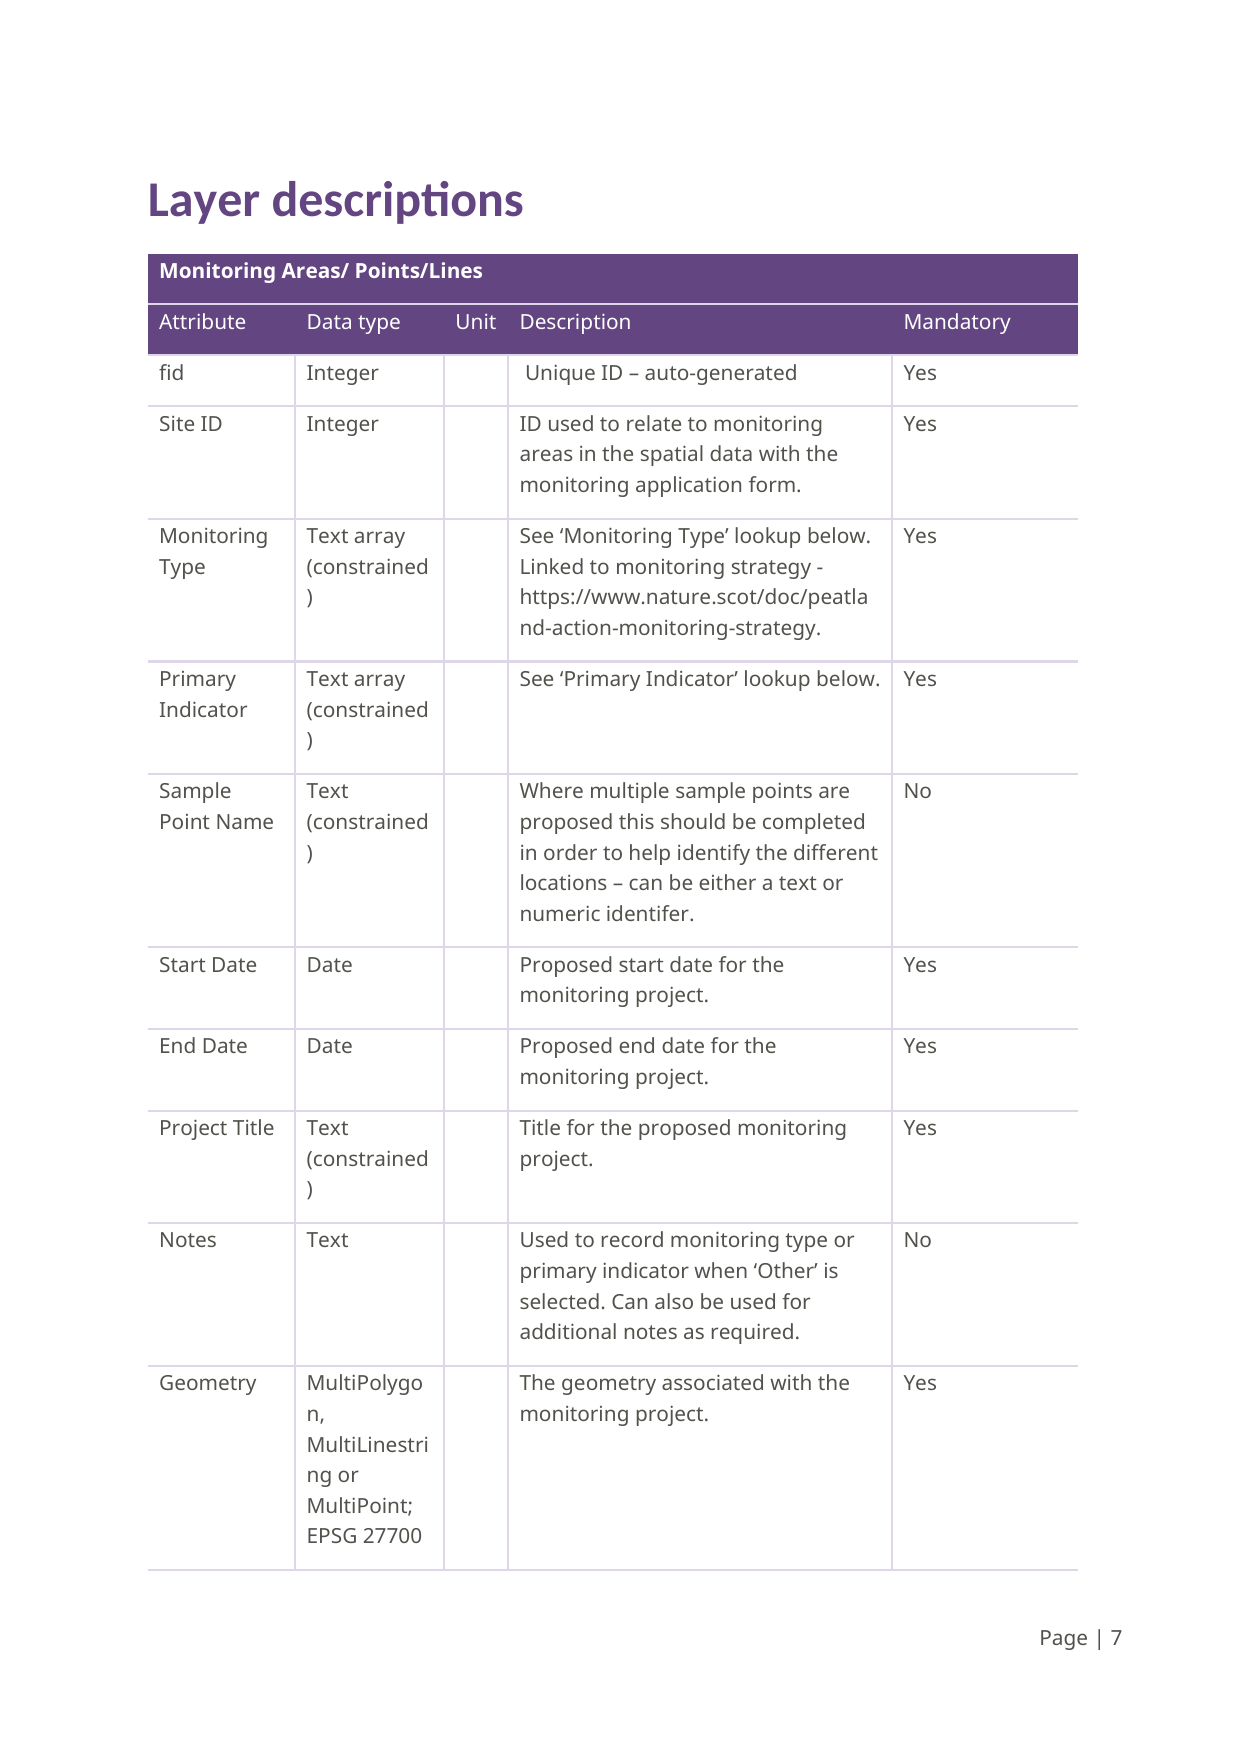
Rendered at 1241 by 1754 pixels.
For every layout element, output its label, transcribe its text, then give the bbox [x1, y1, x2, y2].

table_cell Unique ID – auto-generated [509, 356, 891, 405]
table_cell Yes [893, 1112, 1078, 1222]
table_cell Monitoring Type [148, 520, 294, 660]
table_cell Site ID [148, 407, 294, 517]
table_cell See ‘Monitoring Type’ lookup below. Linked to monitoring strategy -https://www.nature.scot/doc/peatland-action-monitoring-strategy. [509, 520, 891, 660]
table_cell Proposed start date for the monitoring project. [509, 948, 891, 1028]
table_cell [445, 1367, 507, 1569]
table_cell Text (constrained) [296, 775, 443, 946]
table_cell Primary Indicator [148, 663, 294, 773]
table_cell Used to record monitoring type or primary indicator when ‘Other’ is selected. Can also be used for additional notes as required. [509, 1224, 891, 1365]
table_cell Yes [893, 948, 1078, 1028]
table_cell No [893, 1224, 1078, 1365]
subtitle Layer descriptions [148, 168, 1122, 229]
table_cell Description [508, 305, 892, 354]
table_cell MultiPolygon, MultiLinestring or MultiPoint; EPSG 27700 [296, 1367, 443, 1569]
table_cell Text array (constrained) [296, 520, 443, 660]
table_cell [445, 356, 507, 405]
table_cell Yes [893, 356, 1078, 405]
table_cell Unit [444, 305, 508, 354]
table_cell Start Date [148, 948, 294, 1028]
table_cell Mandatory [892, 305, 1078, 354]
table_cell [445, 948, 507, 1028]
table_cell Where multiple sample points are proposed this should be completed in order to help identify the different locations – can be either a text or numeric identifer. [509, 775, 891, 946]
table_cell Proposed end date for the monitoring project. [509, 1030, 891, 1109]
table_cell ID used to relate to monitoring areas in the spatial data with the monitoring application form. [509, 407, 891, 517]
table_cell Text (constrained) [296, 1112, 443, 1222]
table_cell Yes [893, 1367, 1078, 1569]
table_cell [445, 1030, 507, 1109]
table_cell [445, 775, 507, 946]
table_cell [445, 1112, 507, 1222]
table_cell Yes [893, 663, 1078, 773]
table_cell The geometry associated with the monitoring project. [509, 1367, 891, 1569]
table_cell Date [296, 1030, 443, 1109]
table_cell Title for the proposed monitoring project. [509, 1112, 891, 1222]
table_cell No [893, 775, 1078, 946]
table_cell fid [148, 356, 294, 405]
table_header Monitoring Areas/ Points/Lines [148, 254, 1078, 303]
table_cell Notes [148, 1224, 294, 1365]
table_cell [445, 1224, 507, 1365]
table_cell Date [296, 948, 443, 1028]
table_cell [445, 520, 507, 660]
table_cell Yes [893, 407, 1078, 517]
table_cell Data type [295, 305, 444, 354]
table_cell [445, 407, 507, 517]
table_cell End Date [148, 1030, 294, 1109]
table_cell Integer [296, 407, 443, 517]
table_cell See ‘Primary Indicator’ lookup below. [509, 663, 891, 773]
table_cell Geometry [148, 1367, 294, 1569]
table_cell Sample Point Name [148, 775, 294, 946]
table_cell Yes [893, 520, 1078, 660]
table_cell Project Title [148, 1112, 294, 1222]
table_cell Text [296, 1224, 443, 1365]
table_cell Text array (constrained) [296, 663, 443, 773]
table_cell Attribute [148, 305, 295, 354]
table_cell Integer [296, 356, 443, 405]
table_cell [445, 663, 507, 773]
table_cell Yes [893, 1030, 1078, 1109]
